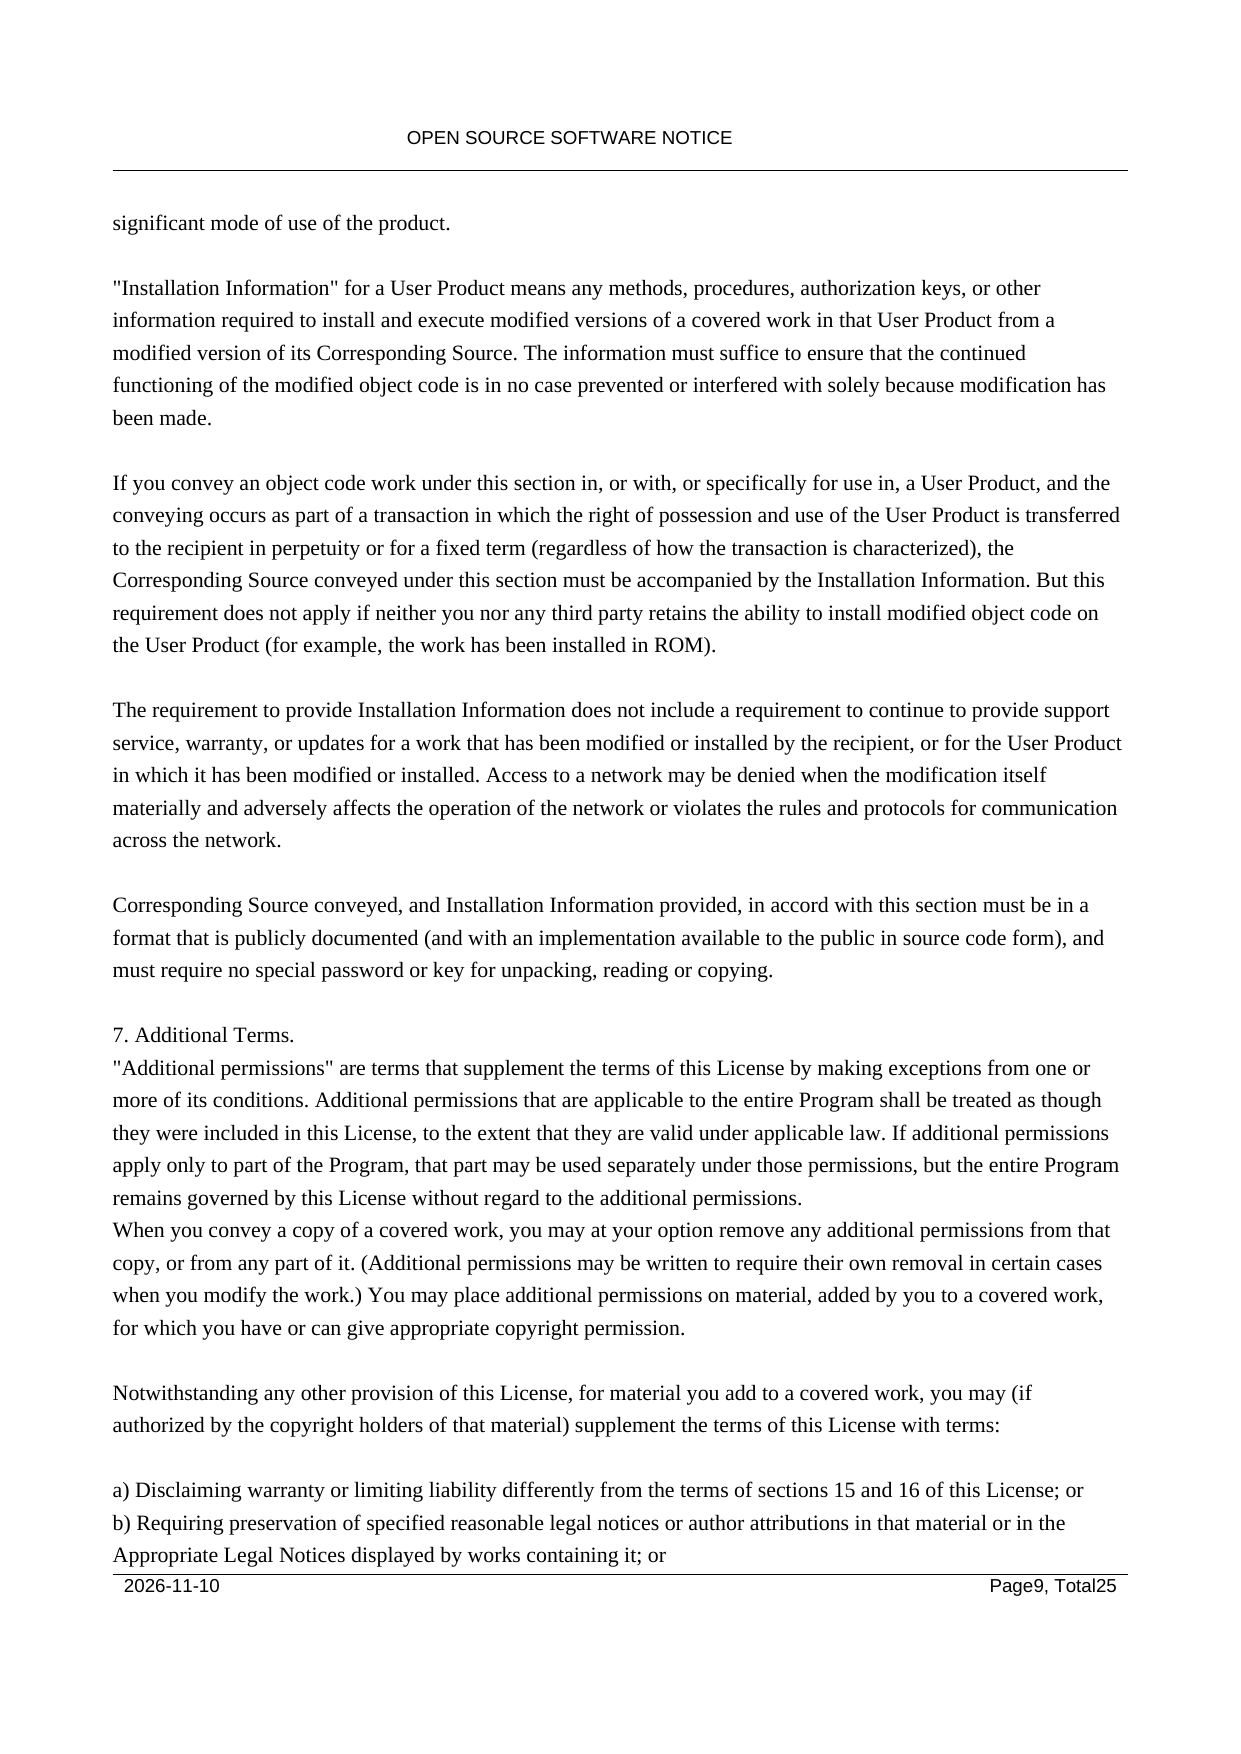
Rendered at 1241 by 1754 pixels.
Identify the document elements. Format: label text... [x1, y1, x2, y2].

text a) Disclaiming warranty or limiting liability differently from the terms of sections 15 and 16 of this License; or [112, 1474, 1128, 1506]
text Notwithstanding any other provision of this License, for material you add to a covered work, you may (if authorized by the copyright holders of that material) supplement the terms of this License with terms: [112, 1376, 1128, 1441]
text The requirement to provide Installation Information does not include a requirement to continue to provide support service, warranty, or updates for a work that has been modified or installed by the recipient, or for the User Product in which it has been modified or installed. Access to a network may be denied when the modification itself materially and adversely affects the operation of the network or violates the rules and protocols for communication across the network. [112, 694, 1128, 856]
text Corresponding Source conveyed, and Installation Information provided, in accord with this section must be in a format that is publicly documented (and with an implementation available to the public in source code form), and must require no special password or key for unpacking, reading or copying. [112, 889, 1128, 986]
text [112, 206, 1128, 239]
text "Additional permissions" are terms that supplement the terms of this License by making exceptions from one or more of its conditions. Additional permissions that are applicable to the entire Program shall be treated as though they were included in this License, to the extent that they are valid under applicable law. If additional permissions apply only to part of the Program, that part may be used separately under those permissions, but the entire Program remains governed by this License without regard to the additional permissions. [112, 1051, 1128, 1214]
text When you convey a copy of a covered work, you may at your option remove any additional permissions from that copy, or from any part of it. (Additional permissions may be written to require their own removal in certain cases when you modify the work.) You may place additional permissions on material, added by you to a covered work, for which you have or can give appropriate copyright permission. [112, 1214, 1128, 1344]
text 7. Additional Terms. [112, 1019, 1128, 1051]
text b) Requiring preservation of specified reasonable legal notices or author attributions in that material or in the Appropriate Legal Notices displayed by works containing it; or [112, 1506, 1128, 1571]
text If you convey an object code work under this section in, or with, or specifically for use in, a User Product, and the conveying occurs as part of a transaction in which the right of possession and use of the User Product is transferred to the recipient in perpetuity or for a fixed term (regardless of how the transaction is characterized), the Corresponding Source conveyed under this section must be accompanied by the Installation Information. But this requirement does not apply if neither you nor any third party retains the ability to install modified object code on the User Product (for example, the work has been installed in ROM). [112, 466, 1128, 661]
text "Installation Information" for a User Product means any methods, procedures, authorization keys, or other information required to install and execute modified versions of a covered work in that User Product from a modified version of its Corresponding Source. The information must suffice to ensure that the continued functioning of the modified object code is in no case prevented or interfered with solely because modification has been made. [112, 271, 1128, 434]
